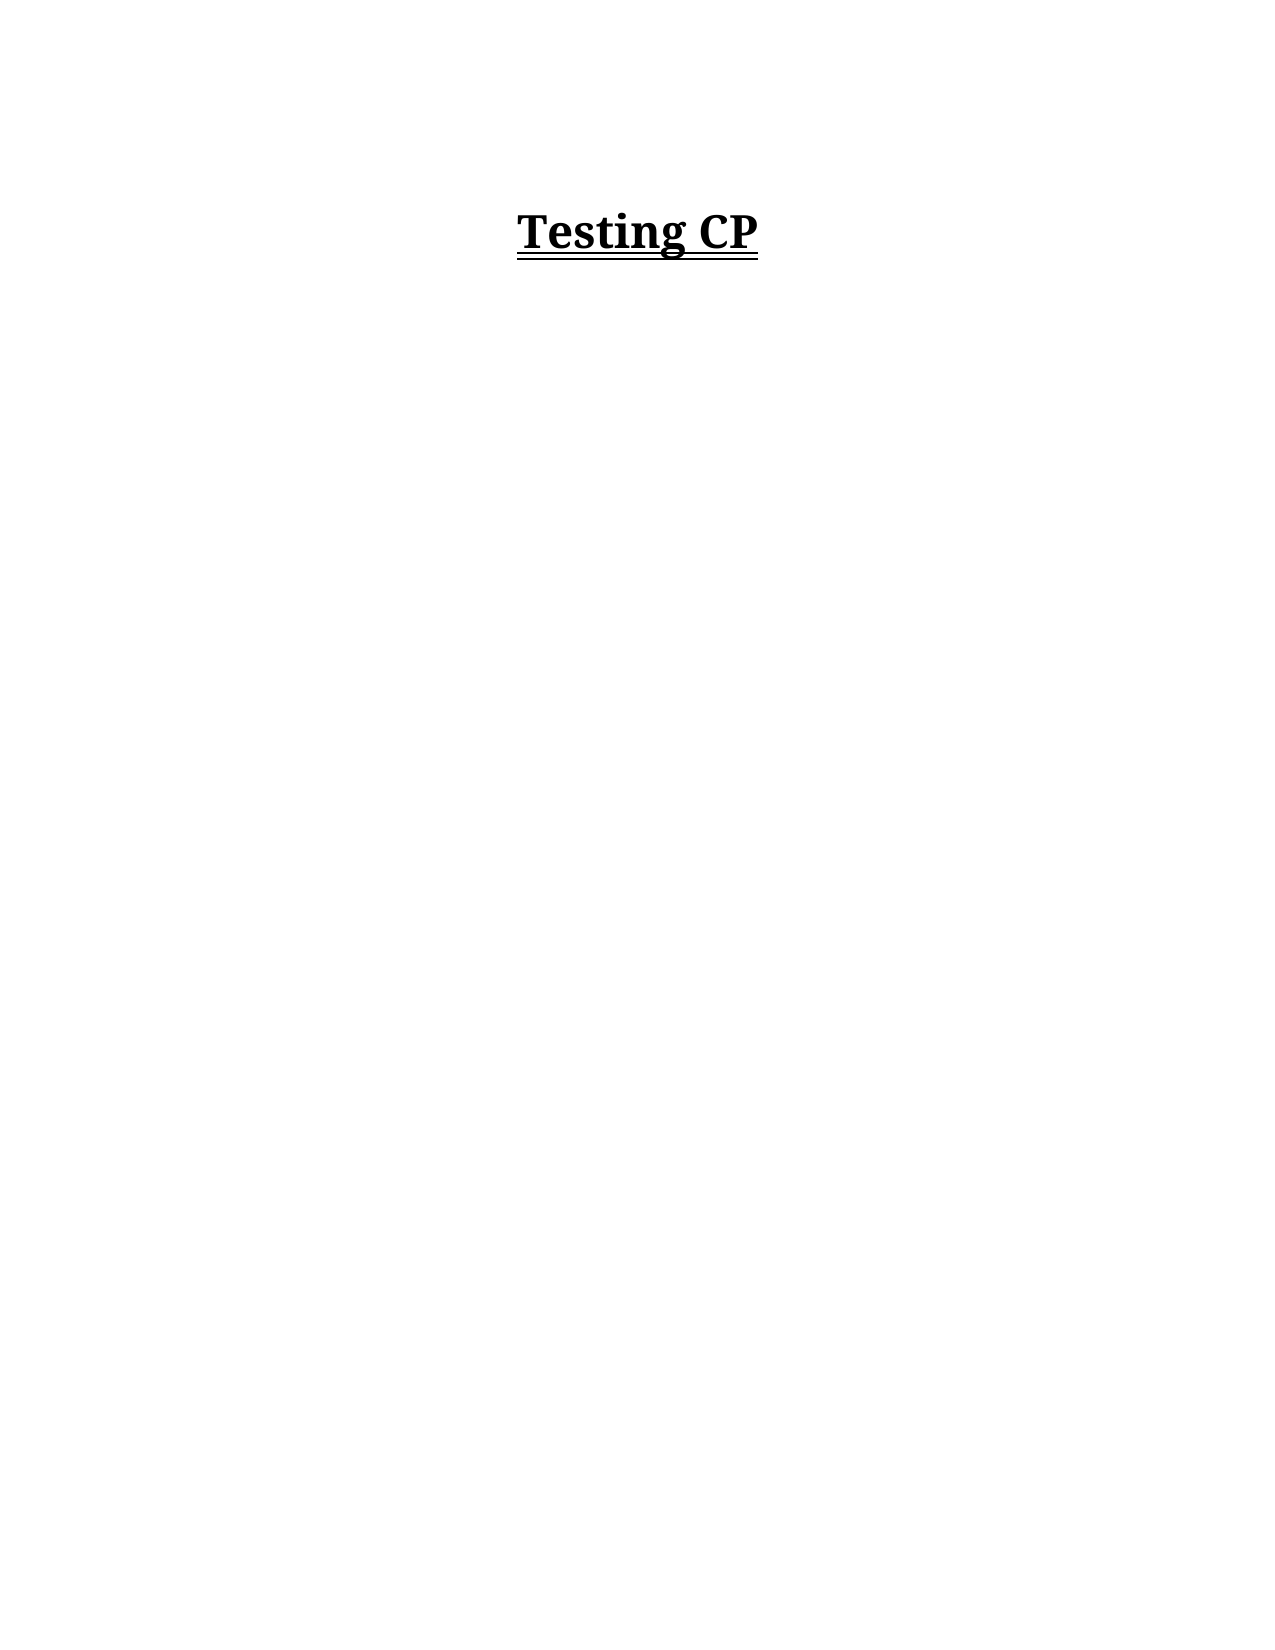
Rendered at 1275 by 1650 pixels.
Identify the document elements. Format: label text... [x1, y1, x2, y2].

subtitle Testing CP [187, 200, 1087, 262]
